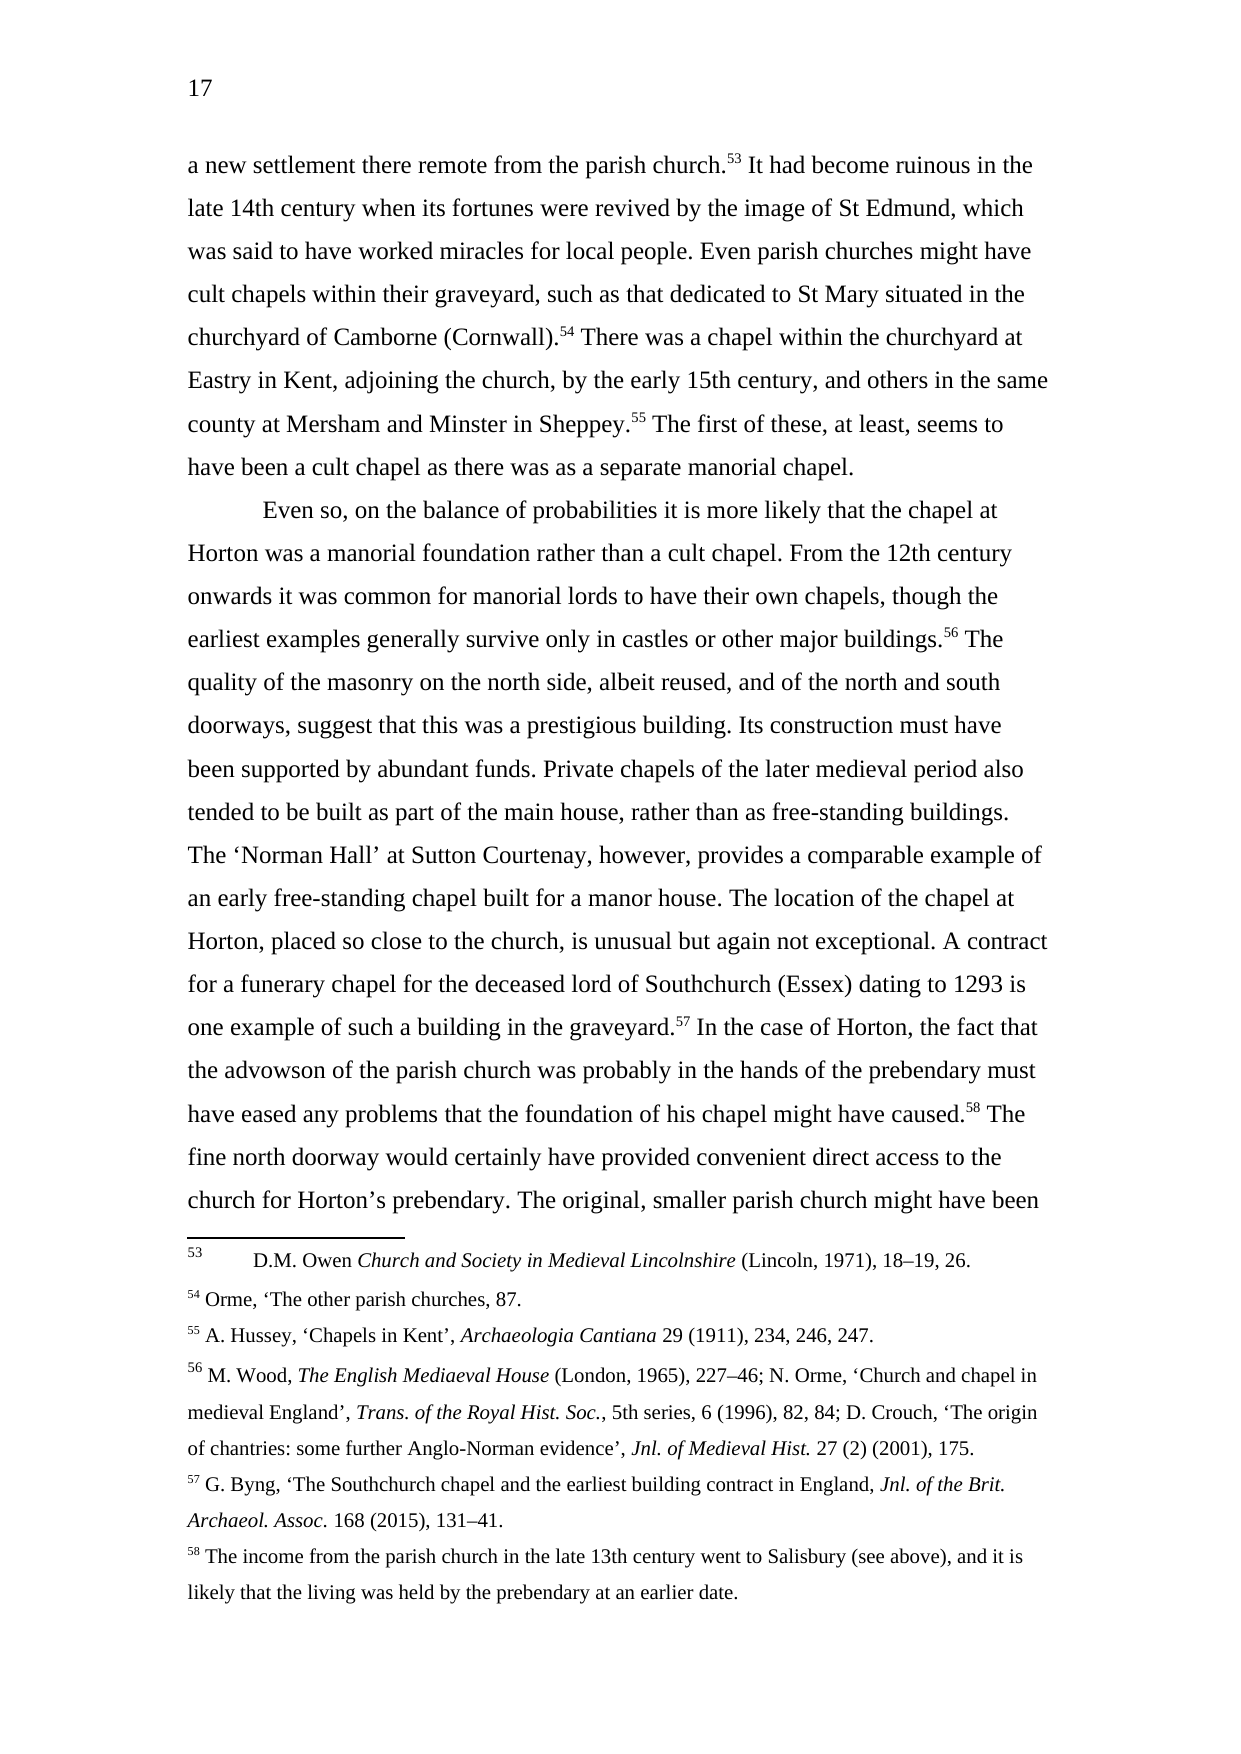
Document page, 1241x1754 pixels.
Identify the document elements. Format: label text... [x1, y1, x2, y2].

text Even so, on the balance of probabilities it is more likely that the chapel at Horton was a manorial foundation rather than a cult chapel. From the 12th century onwards it was common for manorial lords to have their own chapels, though the earliest examples generally survive only in castles or other major buildings. The quality of the masonry on the north side, albeit reused, and of the north and south doorways, suggest that this was a prestigious building. Its construction must have been supported by abundant funds. Private chapels of the later medieval period also tended to be built as part of the main house, rather than as free-standing buildings. The ‘Norman Hall’ at Sutton Courtenay, however, provides a comparable example of an early free-standing chapel built for a manor house. The location of the chapel at Horton, placed so close to the church, is unusual but again not exceptional. A contract for a funerary chapel for the deceased lord of Southchurch (Essex) dating to 1293 is one example of such a building in the graveyard. In the case of Horton, the fact that the advowson of the parish church was probably in the hands of the prebendary must have eased any problems that the foundation of his chapel might have caused. The fine north doorway would certainly have provided convenient direct access to the church for Horton’s prebendary. The original, smaller parish church might have been located a little further off, though the presence of a north aisle and lack of a south aisle suggest the original building, while it may not have extended so far to the east, was not further to the north. In original form, the east end of Horton’s chapel probably extended as a square-ended chancel, as apsidal chancels had been superseded by the mid-12th century. [187, 495, 1053, 1214]
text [187, 150, 1053, 481]
